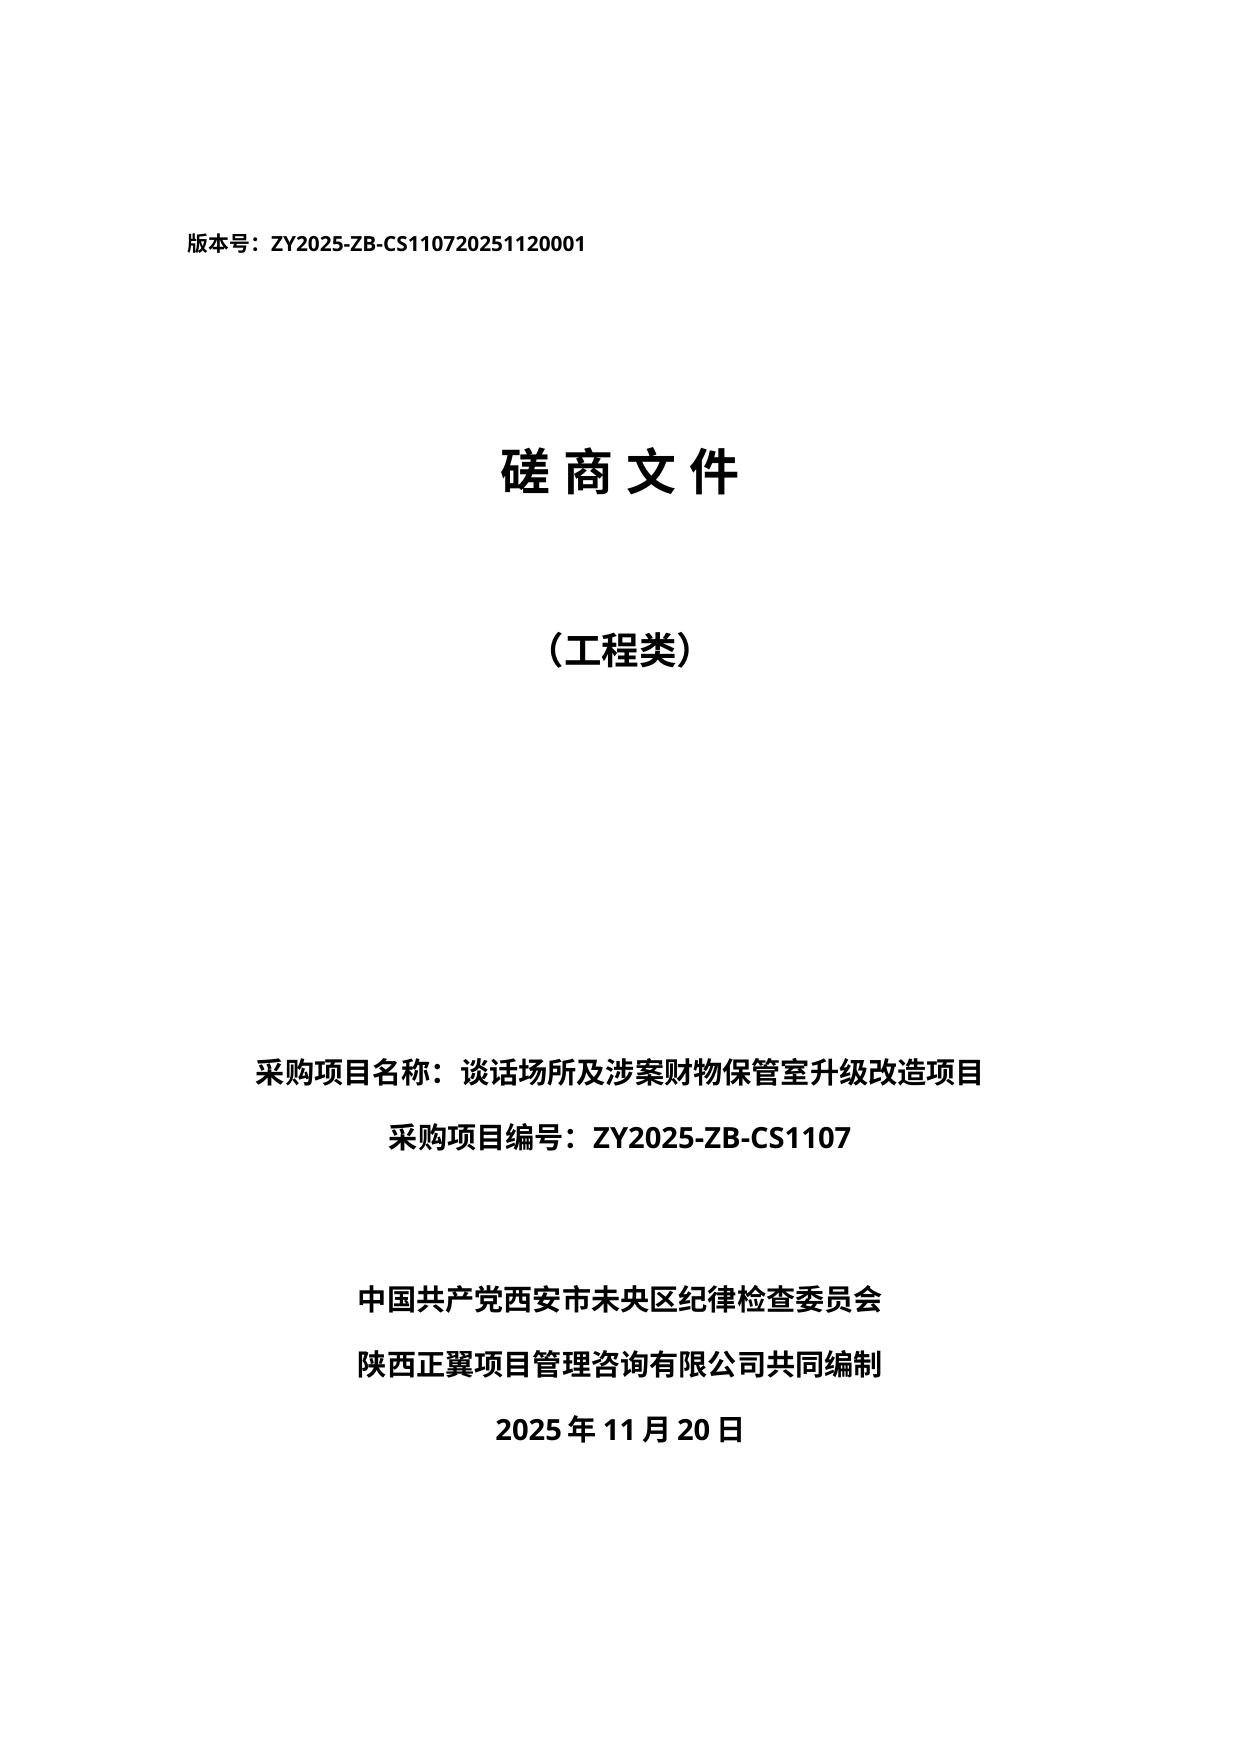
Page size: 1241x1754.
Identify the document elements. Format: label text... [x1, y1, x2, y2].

text 版本号：ZY2025-ZB-CS110720251120001 [187, 227, 1053, 422]
text 采购项目名称：谈话场所及涉案财物保管室升级改造项目 [187, 1039, 1053, 1104]
text （工程类） [187, 617, 1053, 1039]
text 磋 商 文 件 [187, 422, 1053, 617]
text 中国共产党西安市未央区纪律检查委员会 [187, 1267, 1053, 1332]
text 采购项目编号：ZY2025-ZB-CS1107 [187, 1104, 1053, 1267]
text 2025年11月20日 [187, 1397, 1053, 1462]
text 陕西正翼项目管理咨询有限公司共同编制 [187, 1332, 1053, 1397]
